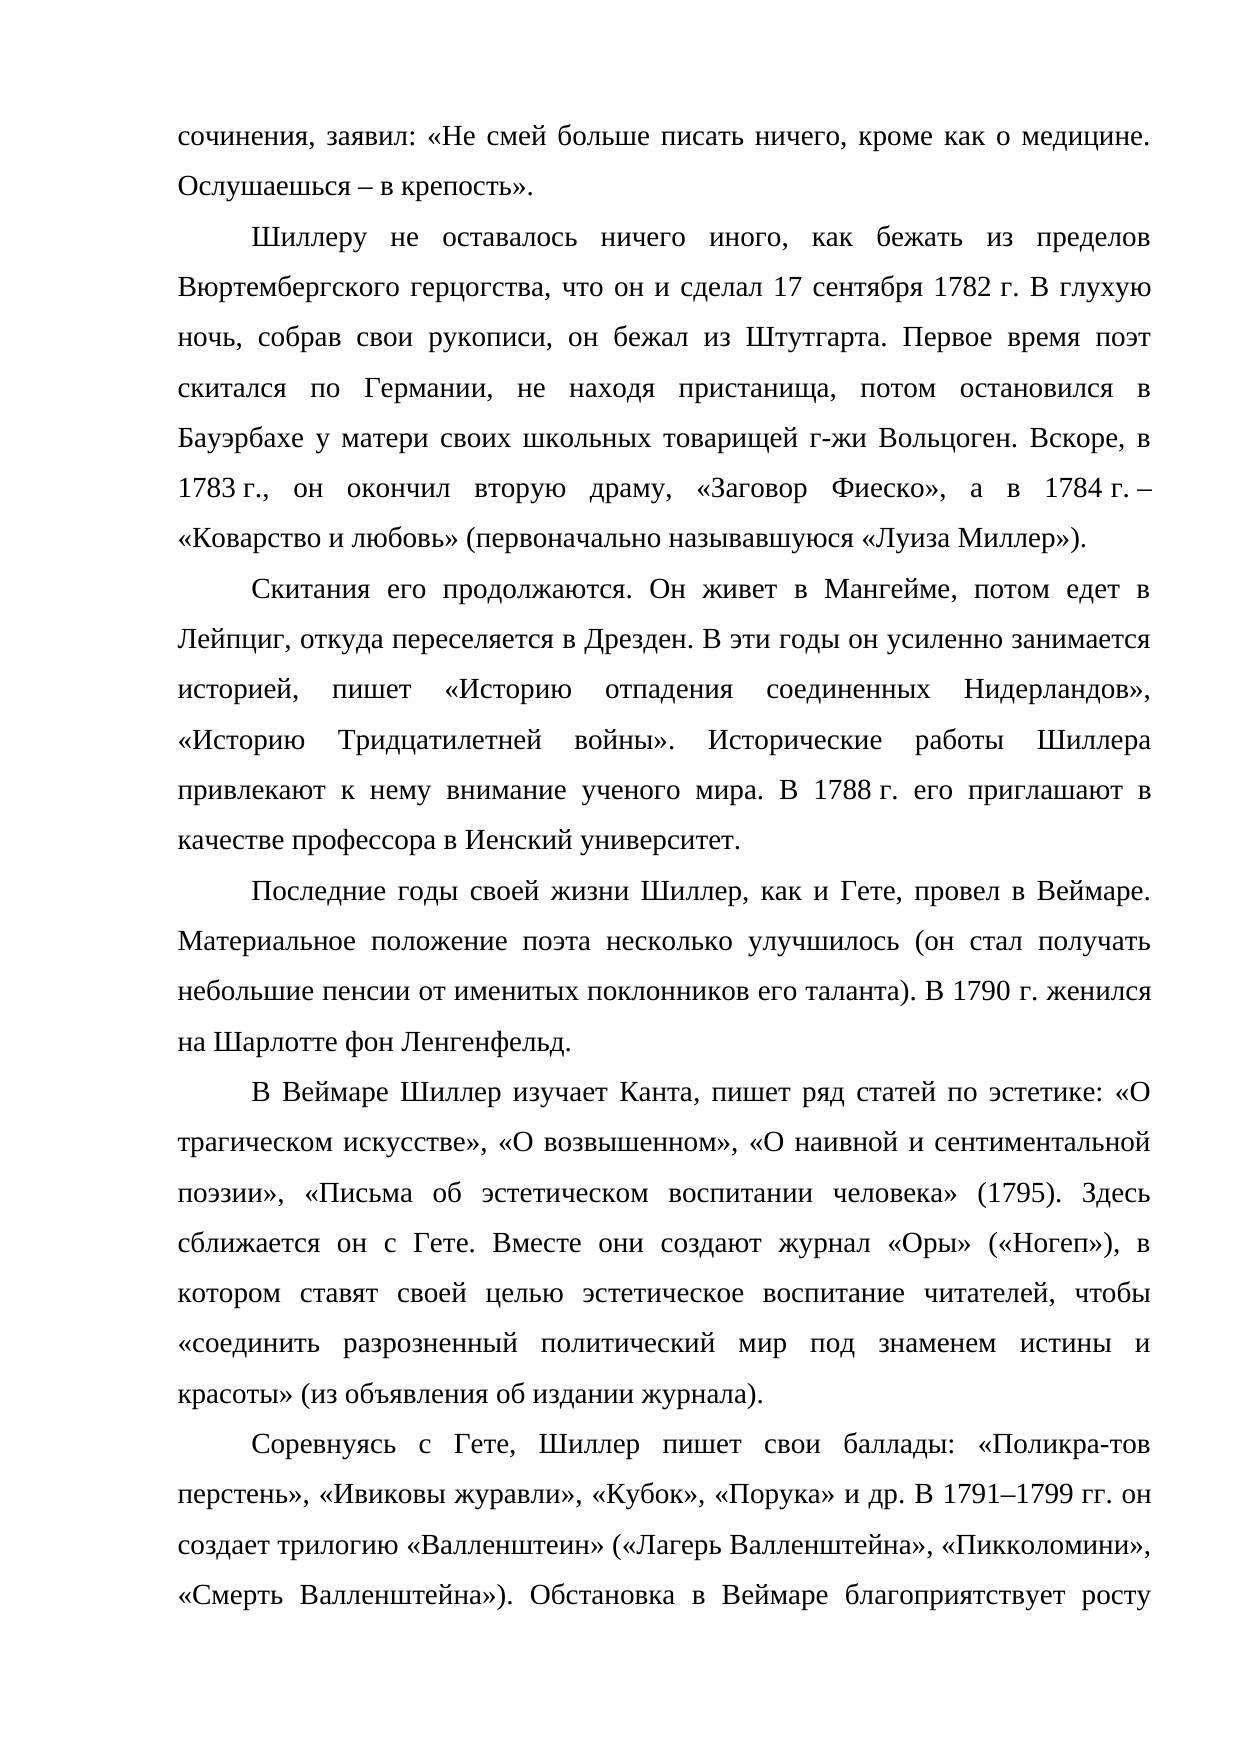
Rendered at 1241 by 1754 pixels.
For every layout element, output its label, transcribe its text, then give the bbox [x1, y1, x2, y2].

text Скитания его продолжаются. Он живет в Мангейме, потом едет в Лейпциг, откуда переселяется в Дрезден. В эти годы он усиленно занимается историей, пишет «Историю отпадения соединенных Нидерландов», «Историю Тридцатилетней войны». Исторические работы Шиллера привлекают к нему внимание ученого мира. В 1788 г. его приглашают в качестве профессора в Иенский университет. [177, 571, 1152, 856]
text Последние годы своей жизни Шиллер, как и Гете, провел в Веймаре. Материальное положение поэта несколько улучшилось (он стал получать небольшие пенсии от именитых поклонников его таланта). В 1790 г. женился на Шарлотте фон Ленгенфельд. [177, 873, 1152, 1057]
text В Веймаре Шиллер изучает Канта, пишет ряд статей по эстетике: «О трагическом искусстве», «О возвышенном», «О наивной и сентиментальной поэзии», «Письма об эстетическом воспитании человека» (1795). Здесь сближается он с Гете. Вместе они создают журнал «Оры» («Ногеп»), в котором ставят своей целью эстетическое воспитание читателей, чтобы «соединить разрозненный политический мир под знаменем истины и красоты» (из объявления об издании журнала). [177, 1074, 1152, 1409]
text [177, 118, 1152, 202]
text Шиллеру не оставалось ничего иного, как бежать из пределов Вюртембергского герцогства, что он и сделал 17 сентября 1782 г. В глухую ночь, собрав свои рукописи, он бежал из Штутгарта. Первое время поэт скитался по Германии, не находя пристанища, потом остановился в Бауэрбахе у матери своих школьных товарищей г-жи Вольцоген. Вскоре, в 1783 г., он окончил вторую драму, «Заговор Фиеско», а в 1784 г. – «Коварство и любовь» (первоначально называвшуюся «Луиза Миллер»). [177, 219, 1152, 554]
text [177, 1426, 1152, 1611]
